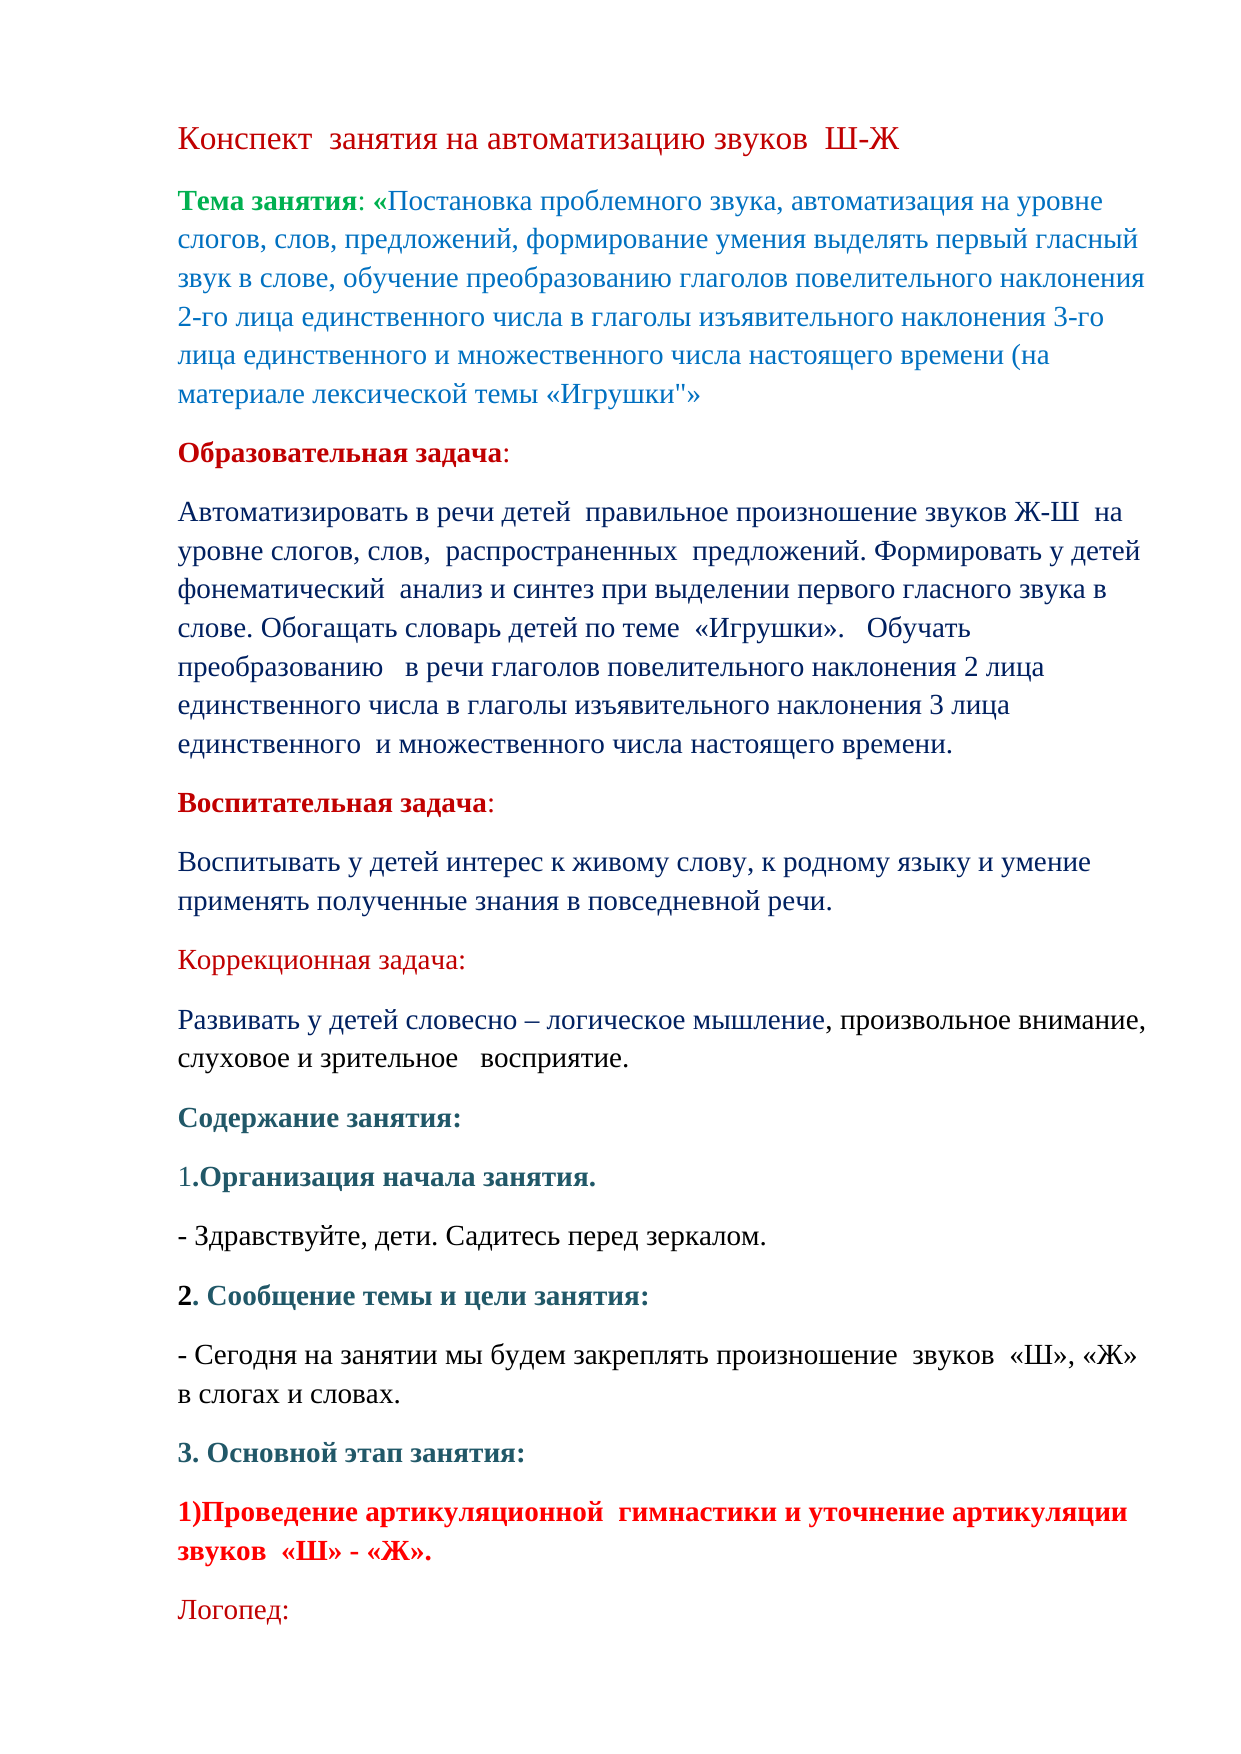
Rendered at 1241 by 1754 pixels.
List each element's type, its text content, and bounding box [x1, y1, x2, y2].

text Конспект занятия на автоматизацию звуков Ш-Ж [177, 118, 1152, 156]
text - Сегодня на занятии мы будем закреплять произношение звуков «Ш», «Ж» в слогах и словах. [177, 1337, 1152, 1409]
text Воспитательная задача: [177, 785, 1152, 819]
text Развивать у детей словесно – логическое мышление, произвольное внимание, слуховое и зрительное восприятие. [177, 1002, 1152, 1074]
text - Здравствуйте, дети. Садитесь перед зеркалом. [177, 1218, 1152, 1252]
text 2. Сообщение темы и цели занятия: [177, 1278, 1152, 1311]
text 1.Организация начала занятия. [177, 1159, 1152, 1193]
text Коррекционная задача: [177, 942, 1152, 976]
text 3. Основной этап занятия: [177, 1435, 1152, 1469]
text Образовательная задача: [177, 435, 1152, 469]
text Автоматизировать в речи детей правильное произношение звуков Ж-Ш на уровне слогов, слов, распространенных предложений. Формировать у детей фонематический анализ и синтез при выделении первого гласного звука в слове. Обогащать словарь детей по теме «Игрушки». Обучать преобразованию в речи глаголов повелительного наклонения 2 лица единственного числа в глаголы изъявительного наклонения 3 лица единственного и множественного числа настоящего времени. [177, 494, 1152, 759]
text Содержание занятия: [177, 1100, 1152, 1133]
text Воспитывать у детей интерес к живому слову, к родному языку и умение применять полученные знания в повседневной речи. [177, 844, 1152, 917]
text 1)Проведение артикуляционной гимнастики и уточнение артикуляции звуков «Ш» - «Ж». [177, 1494, 1152, 1567]
text Логопед: [177, 1592, 1152, 1626]
text Тема занятия: «Постановка проблемного звука, автоматизация на уровне слогов, слов, предложений, формирование умения выделять первый гласный звук в слове, обучение преобразованию глаголов повелительного наклонения 2-го лица единственного числа в глаголы изъявительного наклонения 3-го лица единственного и множественного числа настоящего времени (на материале лексической темы «Игрушки"» [177, 183, 1152, 409]
